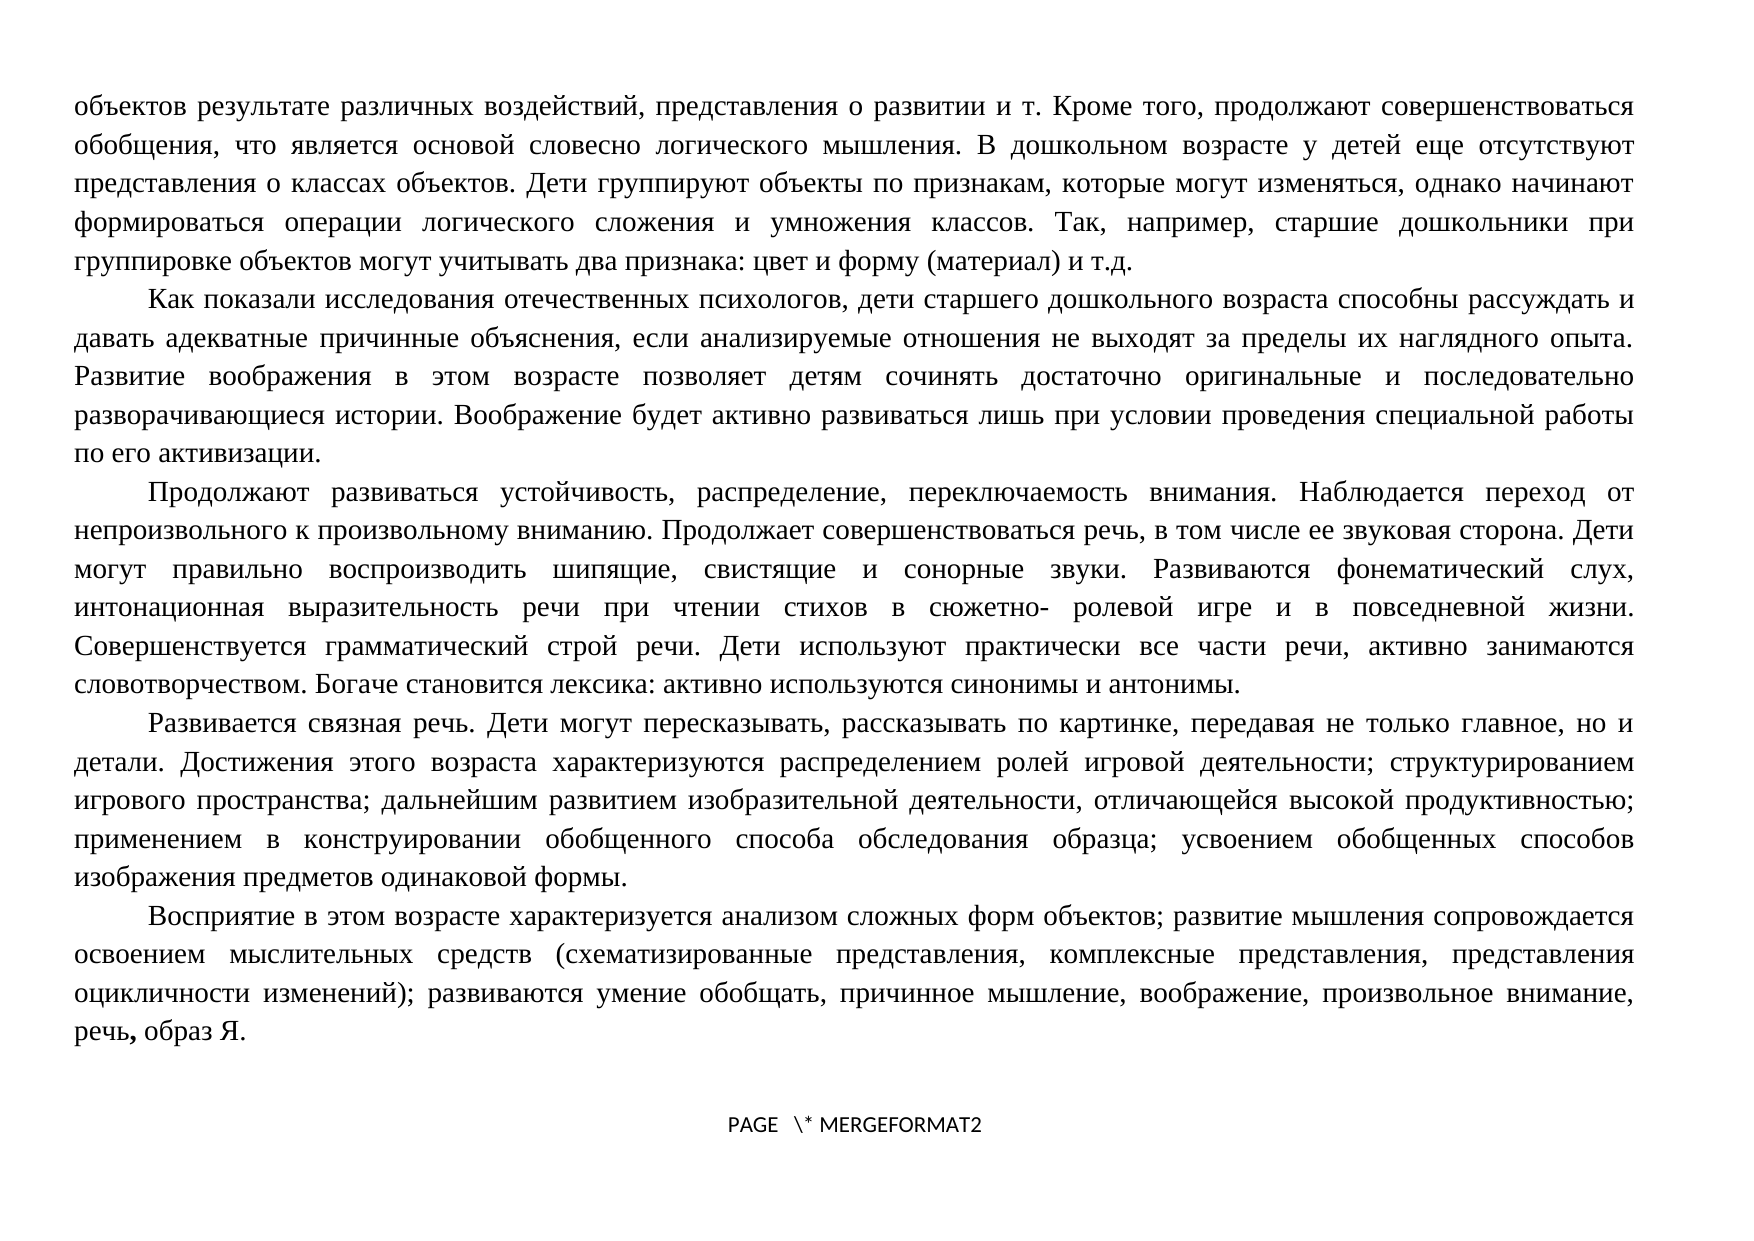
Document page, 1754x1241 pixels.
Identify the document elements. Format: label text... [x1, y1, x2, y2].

text Восприятие в этом возрасте характеризуется анализом сложных форм объектов; развитие мышления сопровождается освоением мыслительных средств (схематизированные представления, комплексные представления, представления оцикличности изменений); развиваются умение обобщать, причинное мышление, воображение, произвольное внимание, речь, образ Я. [74, 898, 1636, 1047]
text Как показали исследования отечественных психологов, дети старшего дошкольного возраста способны рассуждать и давать адекватные причинные объяснения, если анализируемые отношения не выходят за пределы их наглядного опыта. Развитие воображения в этом возрасте позволяет детям сочинять достаточно оригинальные и последовательно разворачивающиеся истории. Воображение будет активно развиваться лишь при условии проведения специальной работы по его активизации. [74, 281, 1636, 469]
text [74, 88, 1636, 276]
text Продолжают развиваться устойчивость, распределение, переключаемость внимания. Наблюдается переход от непроизвольного к произвольному вниманию. Продолжает совершенствоваться речь, в том числе ее звуковая сторона. Дети могут правильно воспроизводить шипящие, свистящие и сонорные звуки. Развиваются фонематический слух, интонационная выразительность речи при чтении стихов в сюжетно- ролевой игре и в повседневной жизни. Совершенствуется грамматический строй речи. Дети используют практически все части речи, активно занимаются словотворчеством. Богаче становится лексика: активно используются синонимы и антонимы. [74, 474, 1636, 700]
text Развивается связная речь. Дети могут пересказывать, рассказывать по картинке, передавая не только главное, но и детали. Достижения этого возраста характеризуются распределением ролей игровой деятельности; структурированием игрового пространства; дальнейшим развитием изобразительной деятельности, отличающейся высокой продуктивностью; применением в конструировании обобщенного способа обследования образца; усвоением обобщенных способов изображения предметов одинаковой формы. [74, 705, 1636, 893]
